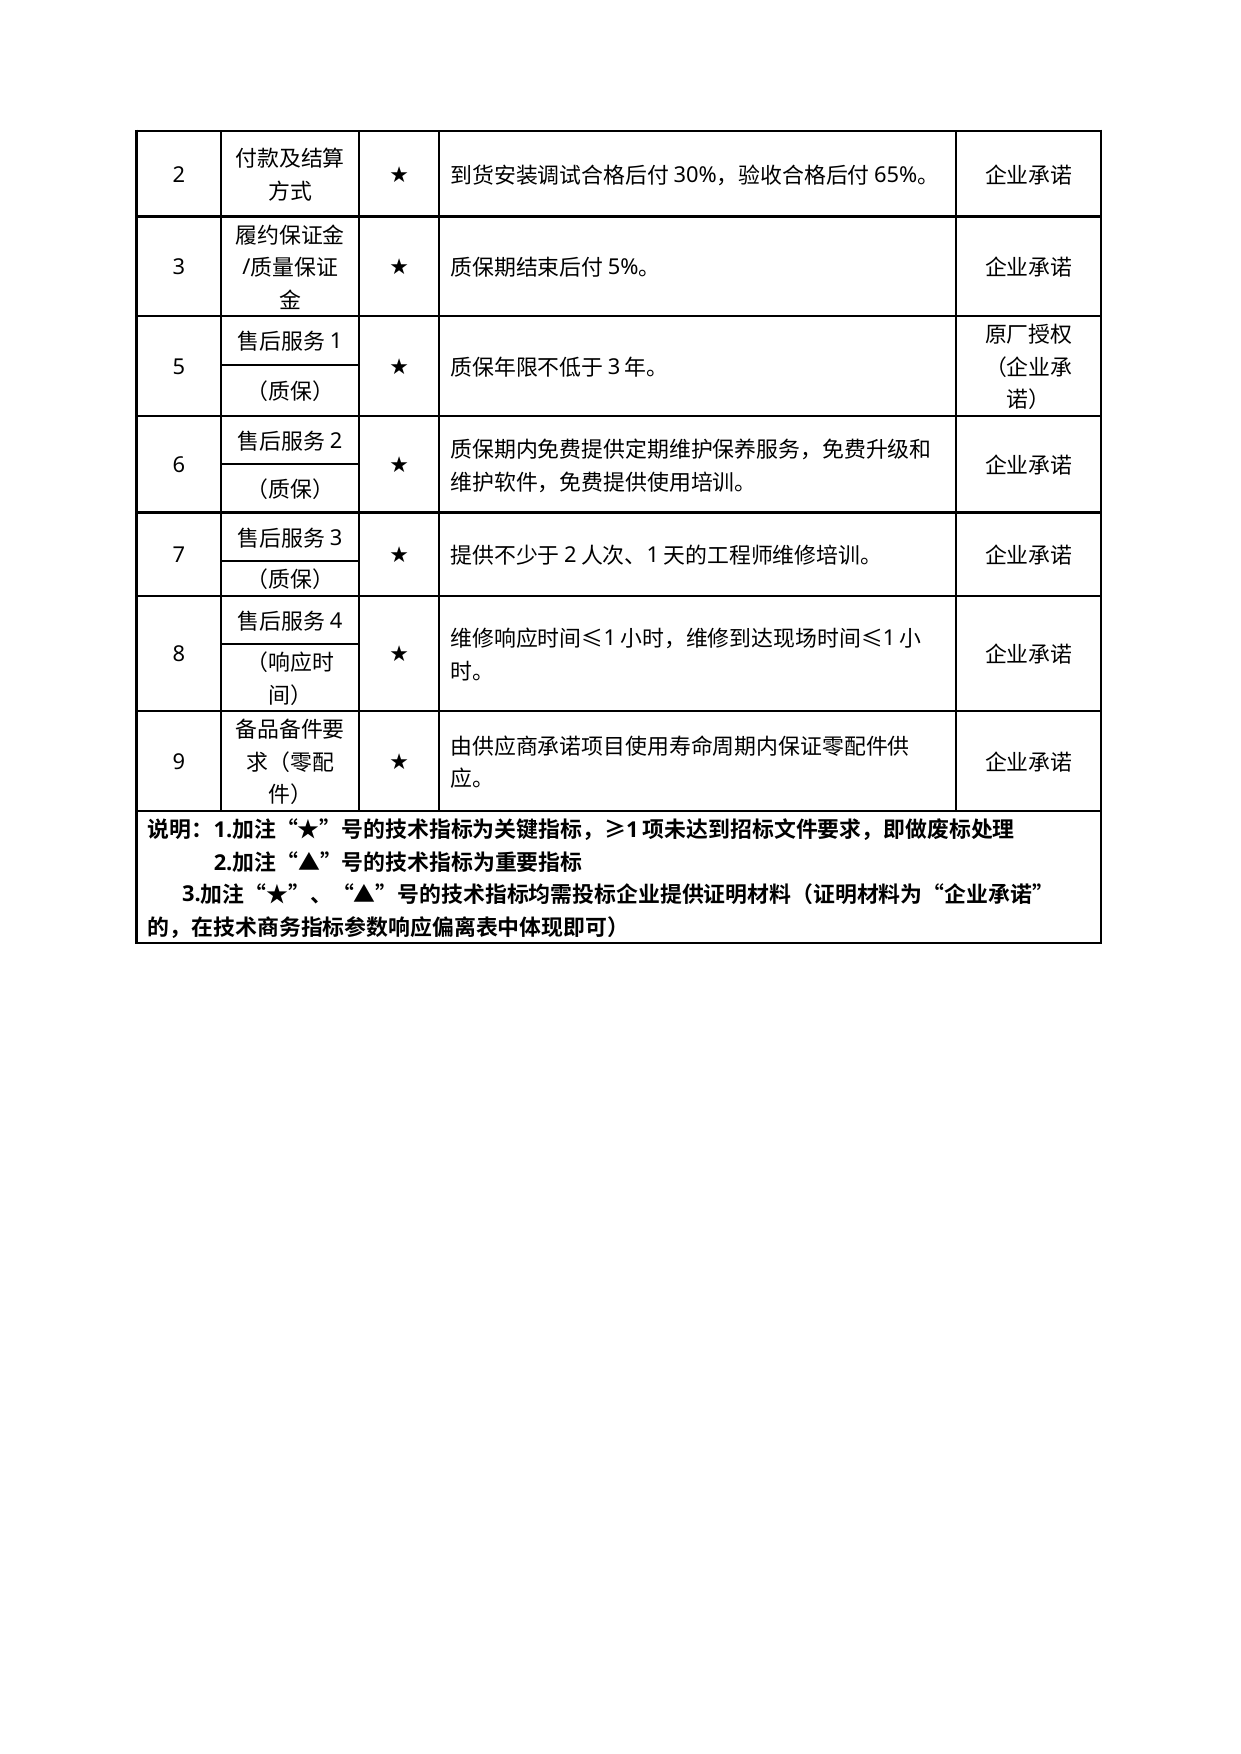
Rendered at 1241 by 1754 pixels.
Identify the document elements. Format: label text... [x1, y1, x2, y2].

table_cell （质保） [222, 562, 358, 594]
table_cell （质保） [222, 465, 358, 511]
table_cell 2 [138, 132, 220, 215]
table_cell （质保） [222, 366, 358, 414]
table_cell 原厂授权（企业承诺） [957, 317, 1100, 414]
table_cell 履约保证金/质量保证金 [222, 218, 358, 315]
table_cell 8 [138, 597, 220, 710]
table_cell 售后服务1 [222, 317, 358, 363]
table_cell 3 [138, 218, 220, 315]
table_cell ★ [360, 417, 438, 511]
table_cell 售后服务2 [222, 417, 358, 463]
table_cell 7 [138, 514, 220, 594]
table_cell 维修响应时间≤1小时，维修到达现场时间≤1小时。 [440, 597, 955, 710]
table_cell ★ [360, 514, 438, 594]
table_cell 备品备件要求（零配件） [222, 712, 358, 809]
table_cell 质保期内免费提供定期维护保养服务，免费升级和维护软件，免费提供使用培训。 [440, 417, 955, 511]
table_cell ★ [360, 132, 438, 215]
table_cell ★ [360, 317, 438, 414]
table_cell 付款及结算方式 [222, 132, 358, 215]
table_cell 由供应商承诺项目使用寿命周期内保证零配件供应。 [440, 712, 955, 809]
table_cell 质保年限不低于3年。 [440, 317, 955, 414]
table_cell 企业承诺 [957, 132, 1100, 215]
table_cell 提供不少于2人次、1天的工程师维修培训。 [440, 514, 955, 594]
table_cell 质保期结束后付5%。 [440, 218, 955, 315]
table_cell 6 [138, 417, 220, 511]
table_cell 企业承诺 [957, 712, 1100, 809]
table_cell 9 [138, 712, 220, 809]
table_cell 说明：1.加注“★”号的技术指标为关键指标，≥1项未达到招标文件要求，即做废标处理 2.加注“▲”号的技术指标为重要指标 3.加注“★”、“▲”号的技术指标均需投标企业提供证明材料（证明材料为“企业承诺”的，在技术商务指标参数响应偏离表中体现即可） [138, 812, 1100, 942]
table_cell ★ [360, 712, 438, 809]
table_cell 企业承诺 [957, 514, 1100, 594]
table_cell （响应时间） [222, 645, 358, 710]
table_cell ★ [360, 218, 438, 315]
table_cell 售后服务4 [222, 597, 358, 643]
table_cell 到货安装调试合格后付30%，验收合格后付65%。 [440, 132, 955, 215]
table_cell 5 [138, 317, 220, 414]
table_cell ★ [360, 597, 438, 710]
table_cell 企业承诺 [957, 597, 1100, 710]
table_cell 企业承诺 [957, 218, 1100, 315]
table_cell 企业承诺 [957, 417, 1100, 511]
table_cell 售后服务3 [222, 514, 358, 560]
